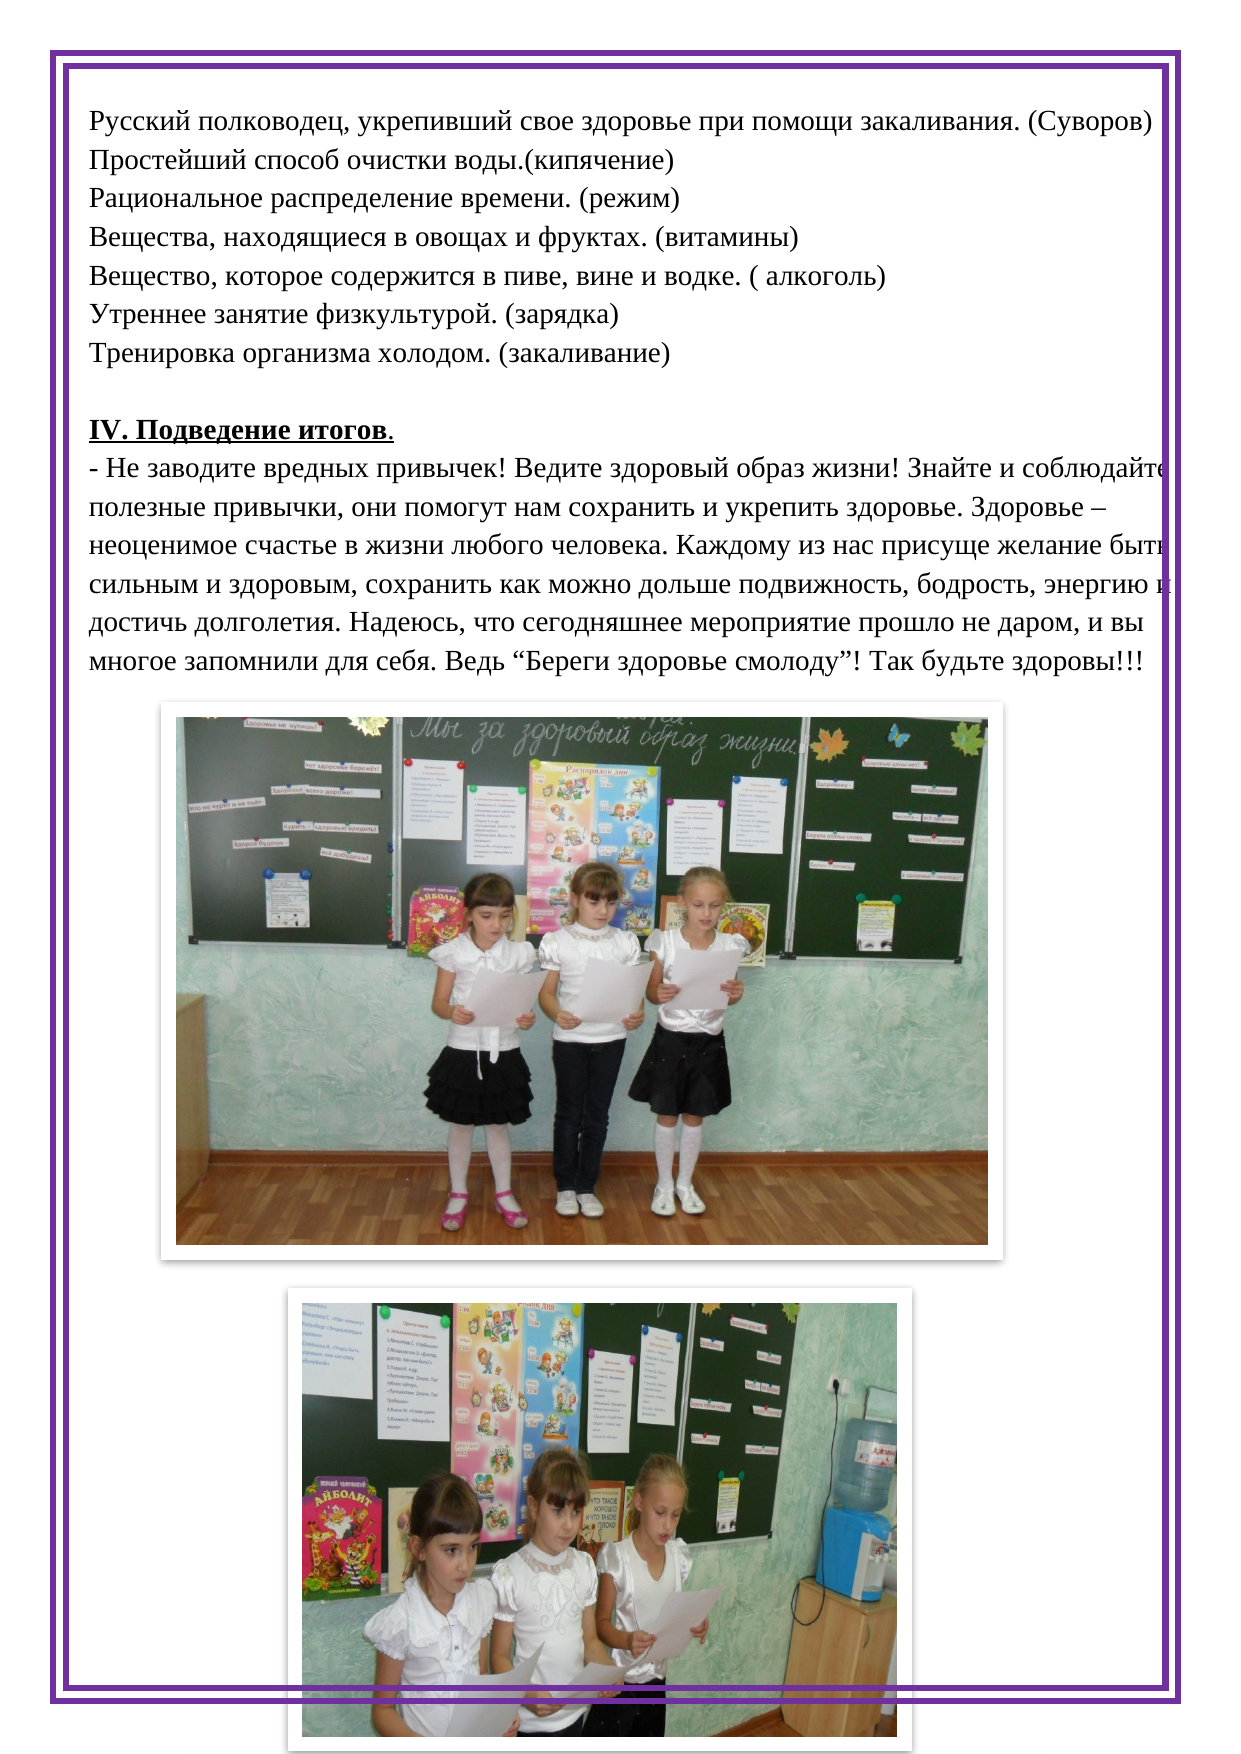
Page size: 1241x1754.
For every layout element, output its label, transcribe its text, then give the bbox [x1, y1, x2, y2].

text Утреннее занятие физкультурой. (зарядка) [88, 296, 1162, 330]
picture [302, 1691, 897, 1698]
text Вещество, которое содержится в пиве, вине и водке. ( алкоголь) [88, 258, 1162, 291]
text Русский полководец, укрепивший свое здоровье при помощи закаливания. (Суворов) [88, 103, 1162, 137]
text Тренировка организма холодом. (закаливание) [88, 335, 1162, 368]
text Вещества, находящиеся в овощах и фруктах. (витамины) [88, 219, 1162, 253]
picture [302, 1303, 897, 1685]
text Простейший способ очистки воды.(кипячение) [88, 142, 1162, 176]
picture [302, 1704, 897, 1737]
text IV. Подведение итогов. [88, 412, 1162, 445]
text - Не заводите вредных привычек! Ведите здоровый образ жизни! Знайте и соблюдайте полезные привычки, они помогут нам сохранить и укрепить здоровье. Здоровье – неоценимое счастье в жизни любого человека. Каждому из нас присуще желание быть сильным и здоровым, сохранить как можно дольше подвижность, бодрость, энергию и достичь долголетия. Надеюсь, что сегодняшнее мероприятие прошло не даром, и вы многое запомнили для себя. Ведь “Береги здоровье смолоду”! Так будьте здоровы!!! [88, 450, 1162, 677]
text Рациональное распределение времени. (режим) [88, 181, 1162, 214]
picture [176, 717, 988, 1245]
